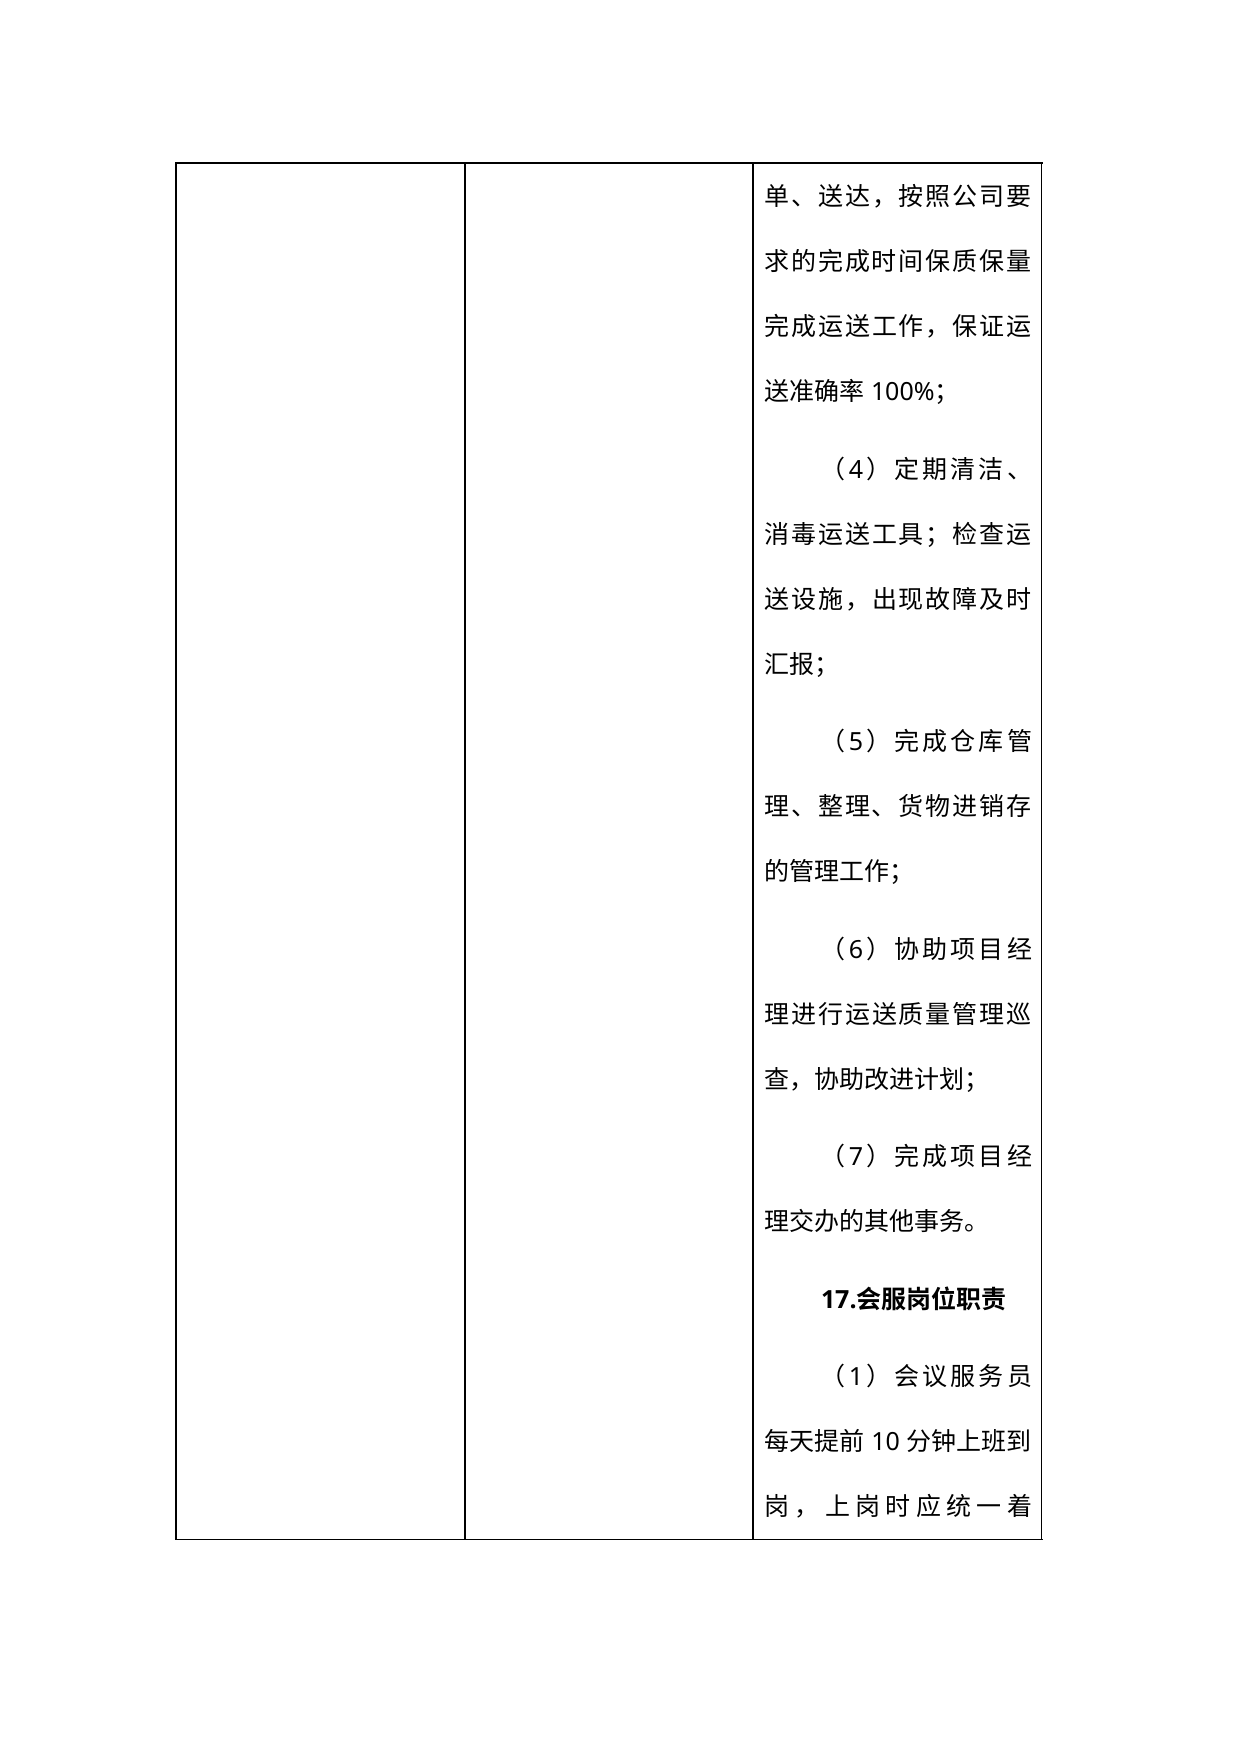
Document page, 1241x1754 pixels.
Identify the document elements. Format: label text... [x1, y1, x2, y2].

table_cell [754, 164, 1041, 1538]
table_cell 3 [177, 164, 464, 1538]
table_cell [466, 164, 752, 1538]
